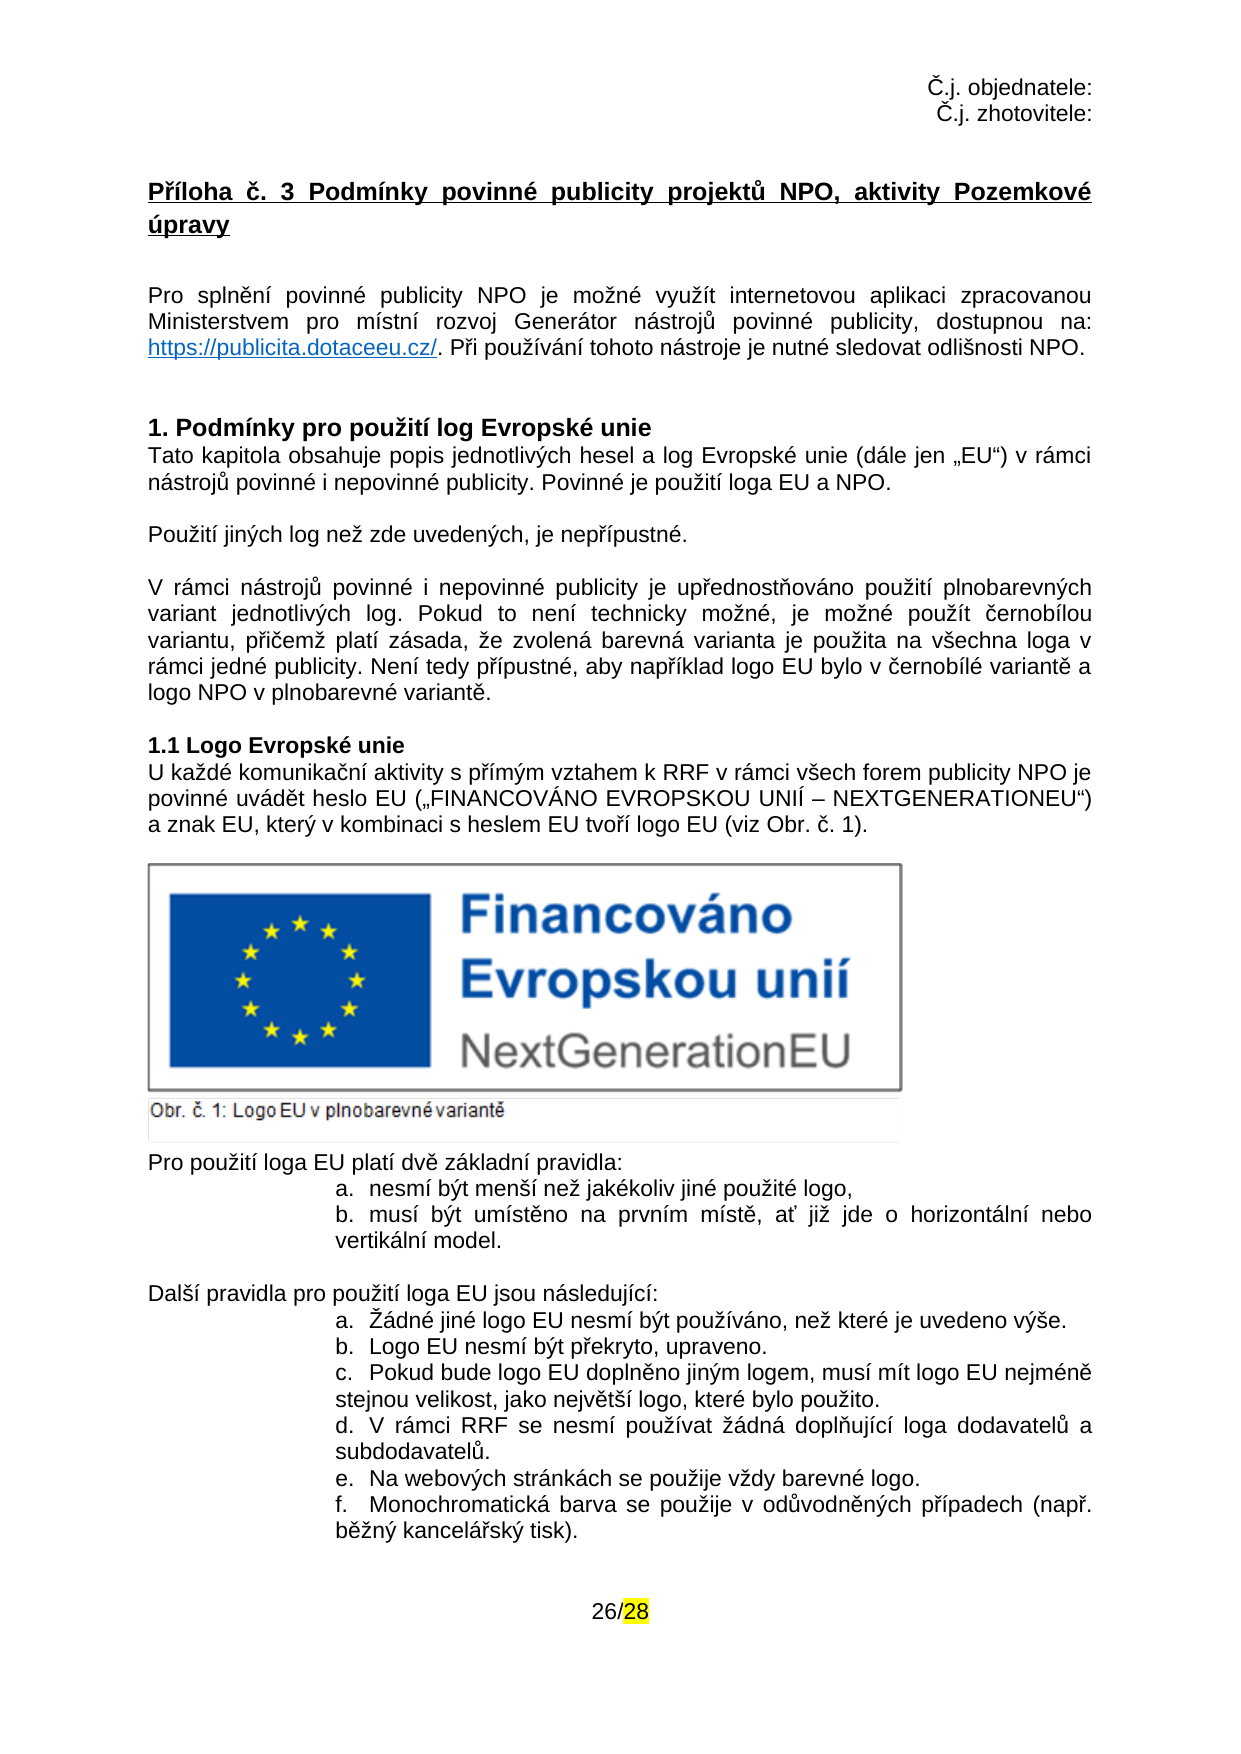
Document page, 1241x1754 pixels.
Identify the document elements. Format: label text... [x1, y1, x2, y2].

picture [147, 863, 906, 1144]
list Na webových stránkách se použije vždy barevné logo. [335, 1465, 1093, 1491]
list nesmí být menší než jakékoliv jiné použité logo, [335, 1175, 1093, 1201]
text 1.1 Logo Evropské unie [148, 732, 1093, 758]
text 1. Podmínky pro použití log Evropské unie [148, 413, 1093, 442]
text Další pravidla pro použití loga EU jsou následující: [148, 1280, 1093, 1307]
list Pokud bude logo EU doplněno jiným logem, musí mít logo EU nejméně stejnou velikost, jako největší logo, které bylo použito. [335, 1359, 1093, 1412]
list V rámci RRF se nesmí používat žádná doplňující loga dodavatelů a subdodavatelů. [335, 1412, 1093, 1465]
text Příloha č. 3 Podmínky povinné publicity projektů NPO, aktivity Pozemkové úpravy [148, 177, 1093, 238]
text V rámci nástrojů povinné i nepovinné publicity je upřednostňováno použití plnobarevných variant jednotlivých log. Pokud to není technicky možné, je možné použít černobílou variantu, přičemž platí zásada, že zvolená barevná varianta je použita na všechna loga v rámci jedné publicity. Není tedy přípustné, aby například logo EU bylo v černobílé variantě a logo NPO v plnobarevné variantě. [148, 574, 1093, 706]
list Monochromatická barva se použije v odůvodněných případech (např. běžný kancelářský tisk). [335, 1491, 1093, 1544]
text Pro použití loga EU platí dvě základní pravidla: [148, 1148, 1093, 1175]
list Logo EU nesmí být překryto, upraveno. [335, 1333, 1093, 1359]
text U každé komunikační aktivity s přímým vztahem k RRF v rámci všech forem publicity NPO je povinné uvádět heslo EU („FINANCOVÁNO EVROPSKOU UNIÍ – NEXTGENERATIONEU“) a znak EU, který v kombinaci s heslem EU tvoří logo EU (viz Obr. č. 1). [148, 758, 1093, 837]
text Použití jiných log než zde uvedených, je nepřípustné. [148, 521, 1093, 548]
list musí být umístěno na prvním místě, ať již jde o horizontální nebo vertikální model. [335, 1201, 1093, 1254]
list Žádné jiné logo EU nesmí být používáno, než které je uvedeno výše. [335, 1307, 1093, 1333]
text Pro splnění povinné publicity NPO je možné využít internetovou aplikaci zpracovanou Ministerstvem pro místní rozvoj Generátor nástrojů povinné publicity, dostupnou na: https://publicita.dotaceeu.cz/. Při používání tohoto nástroje je nutné sledovat odlišnosti NPO. [148, 282, 1093, 361]
text Tato kapitola obsahuje popis jednotlivých hesel a log Evropské unie (dále jen „EU“) v rámci nástrojů povinné i nepovinné publicity. Povinné je použití loga EU a NPO. [148, 442, 1093, 495]
